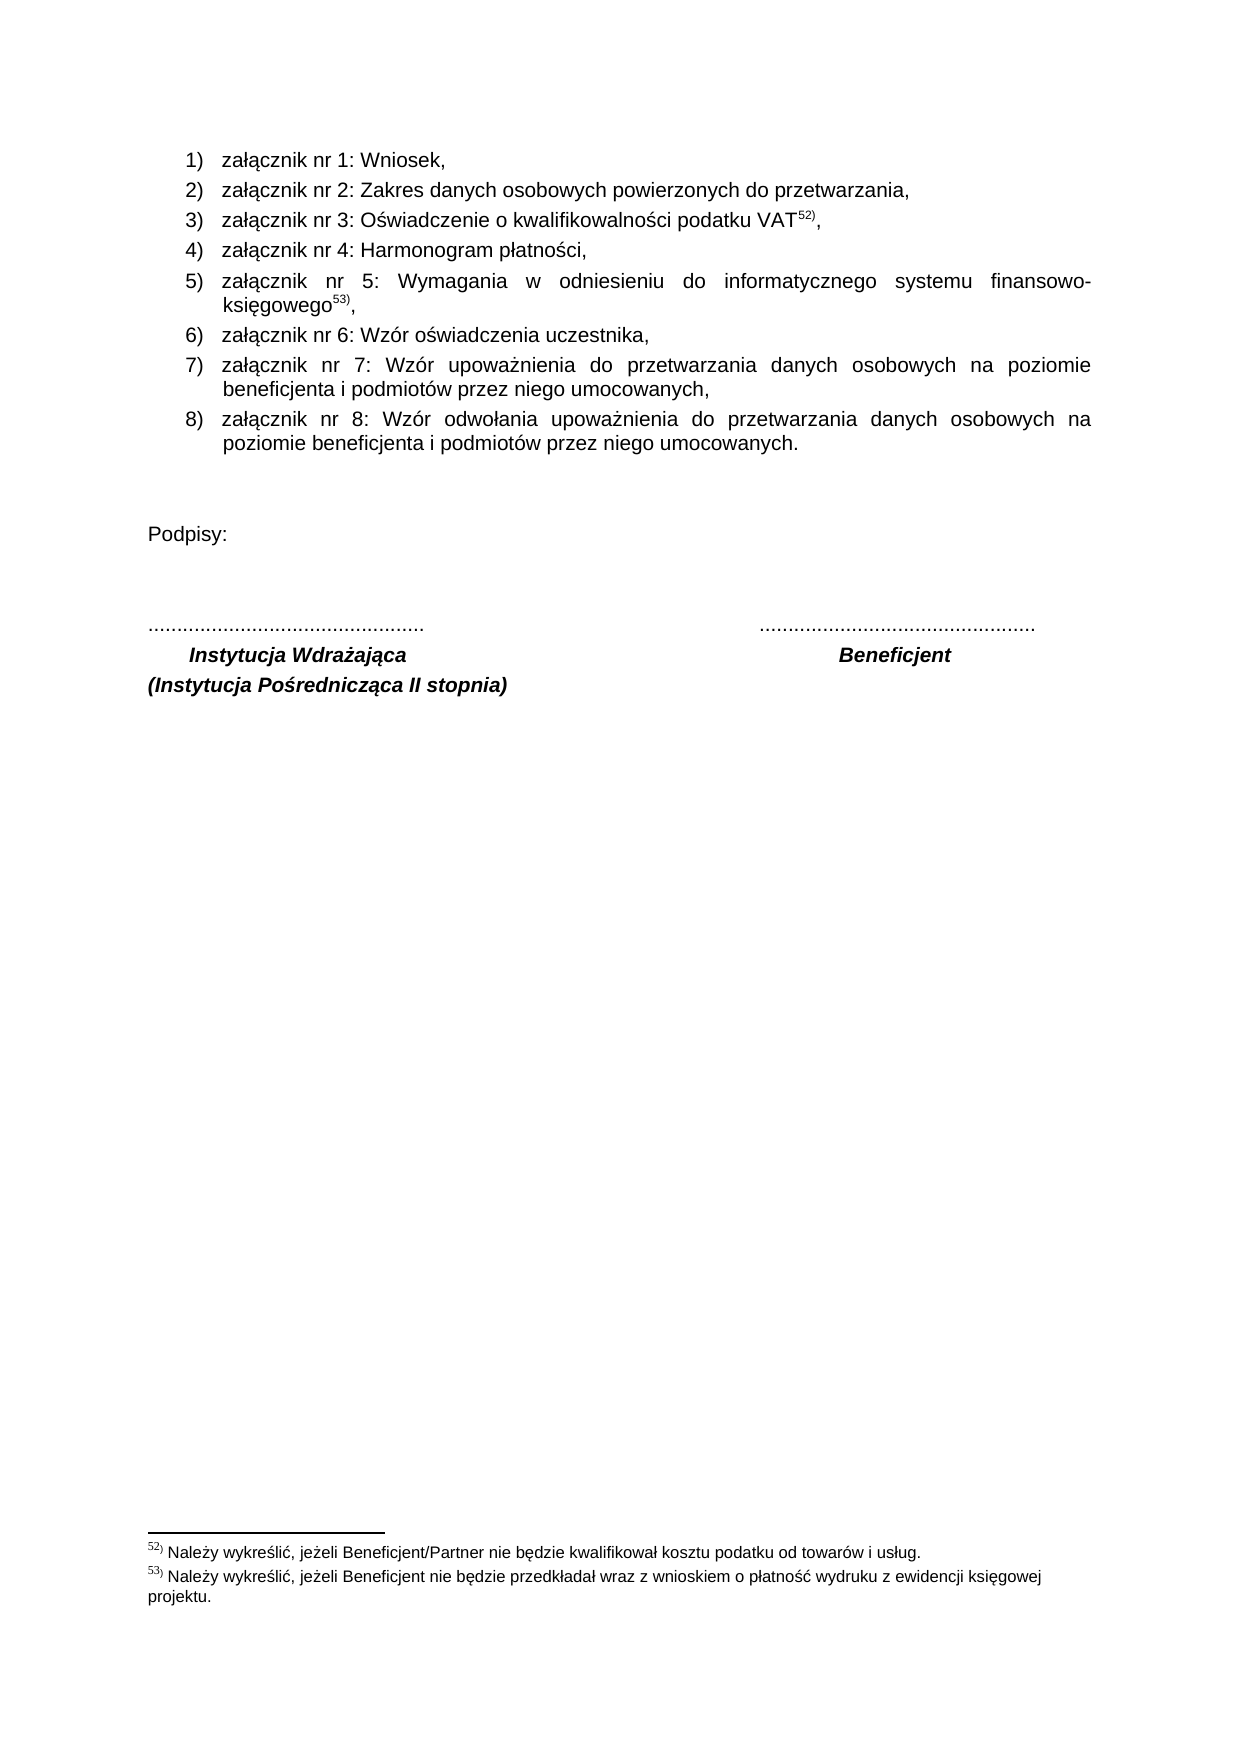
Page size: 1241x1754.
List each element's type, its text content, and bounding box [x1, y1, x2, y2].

list załącznik nr 7: Wzór upoważnienia do przetwarzania danych osobowych na poziomie beneficjenta i podmiotów przez niego umocowanych, [185, 353, 1093, 401]
list załącznik nr 3: Oświadczenie o kwalifikowalności podatku VAT), [185, 208, 1093, 232]
text Instytucja Wdrażająca Beneficjent [148, 642, 1093, 666]
text Podpisy: [148, 522, 1093, 546]
list załącznik nr 5: Wymagania w odniesieniu do informatycznego systemu finansowo-księgowego), [185, 268, 1093, 316]
list załącznik nr 4: Harmonogram płatności, [185, 238, 1093, 262]
list załącznik nr 2: Zakres danych osobowych powierzonych do przetwarzania, [185, 178, 1093, 202]
list załącznik nr 6: Wzór oświadczenia uczestnika, [185, 323, 1093, 347]
list załącznik nr 8: Wzór odwołania upoważnienia do przetwarzania danych osobowych na poziomie beneficjenta i podmiotów przez niego umocowanych. [185, 407, 1093, 455]
text (Instytucja Pośrednicząca II stopnia) [148, 673, 1093, 697]
text ................................................ ................................................ [148, 612, 1093, 636]
list załącznik nr 1: Wniosek, [185, 148, 1093, 172]
